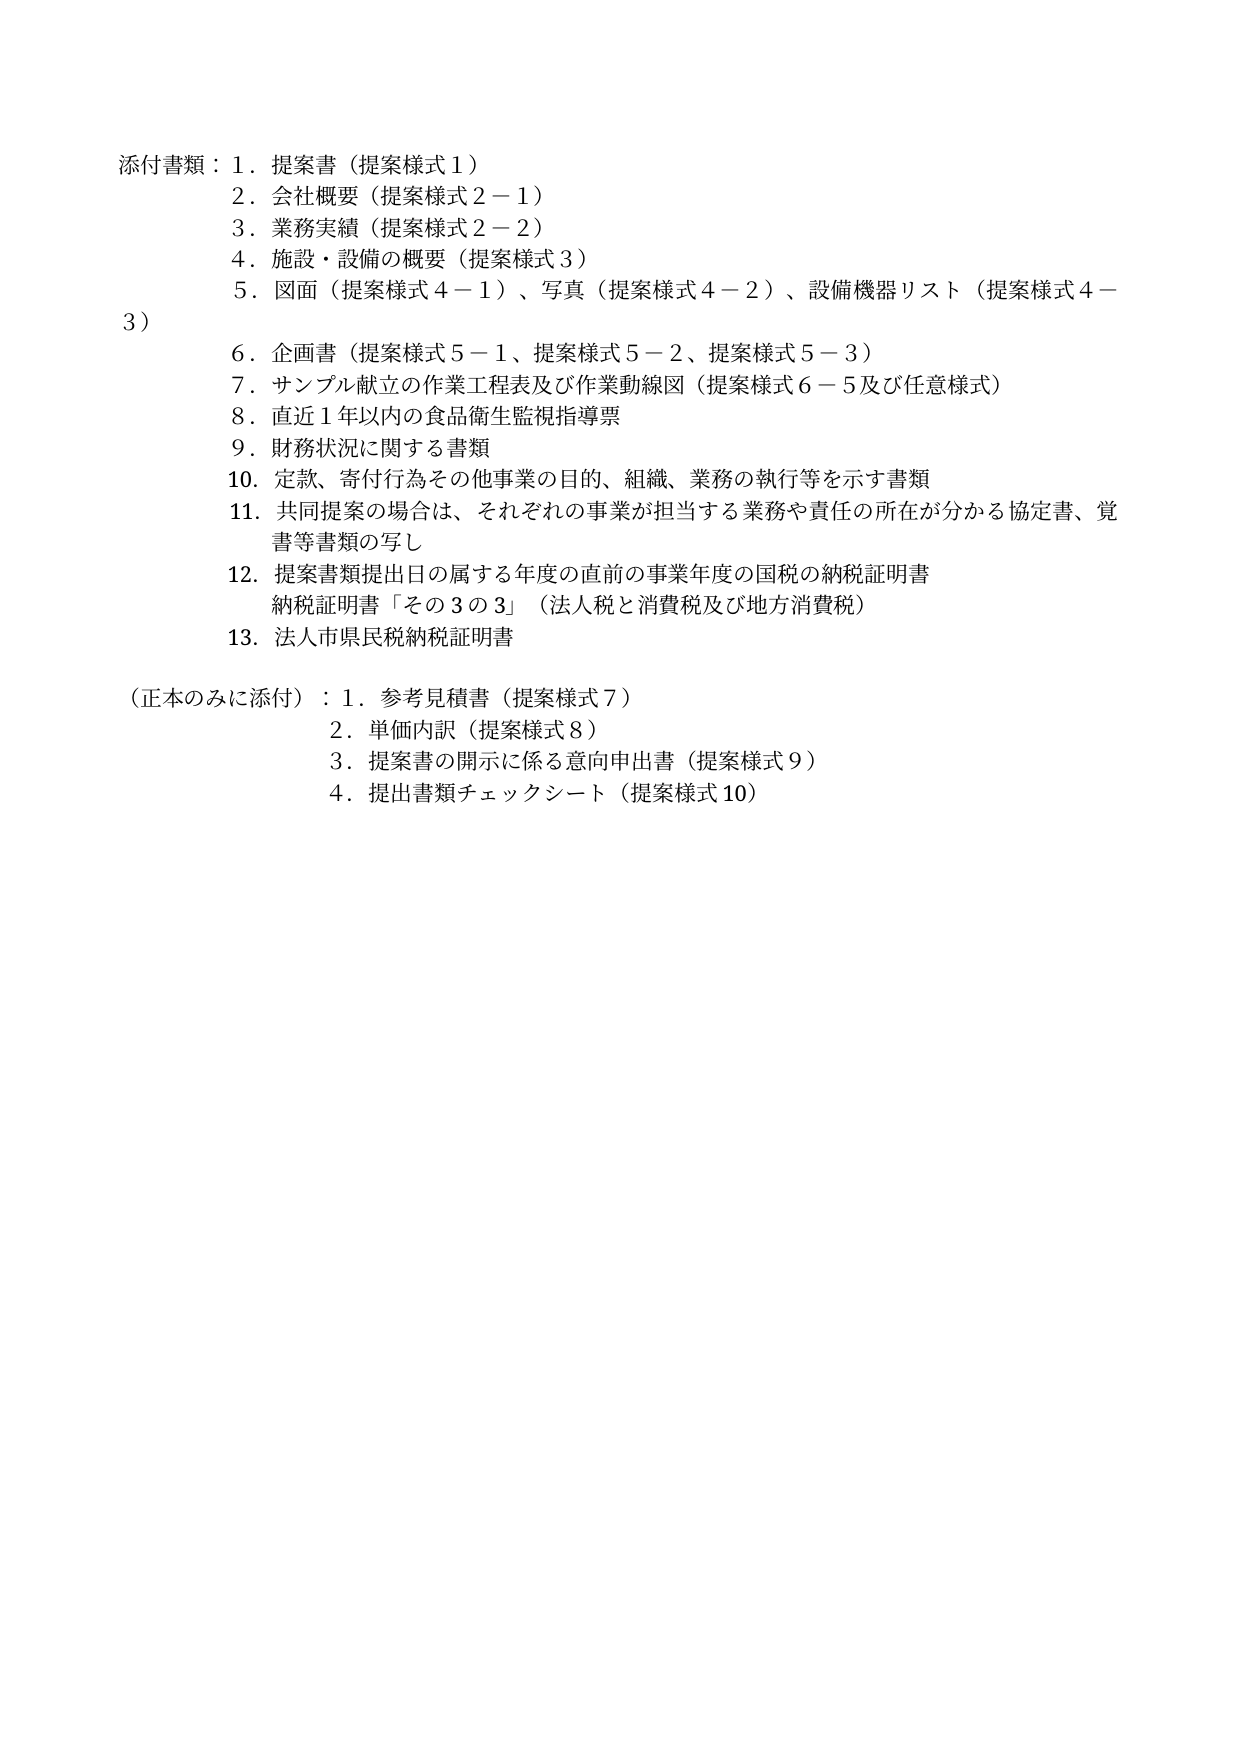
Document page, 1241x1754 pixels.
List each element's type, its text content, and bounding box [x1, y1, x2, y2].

text ２．会社概要（提案様式２－１） [118, 179, 1122, 211]
text ４．提出書類チェックシート（提案様式10） [118, 776, 1122, 807]
text ６．企画書（提案様式５－１、提案様式５－２、提案様式５－３） [118, 337, 1122, 368]
text ３．提案書の開示に係る意向申出書（提案様式９） [118, 744, 1122, 776]
text 納税証明書「その3の3」（法人税と消費税及び地方消費税） [118, 589, 1122, 620]
text （正本のみに添付）：１．参考見積書（提案様式７） [118, 682, 1122, 713]
text ５．図面（提案様式４－１）、写真（提案様式４－２）、設備機器リスト（提案様式４－３） [118, 274, 1122, 337]
text 10．定款、寄付行為その他事業の目的、組織、業務の執行等を示す書類 [118, 462, 1122, 494]
text ３．業務実績（提案様式２－２） [118, 211, 1122, 242]
text ４．施設・設備の概要（提案様式３） [118, 242, 1122, 274]
text ８．直近１年以内の食品衛生監視指導票 [118, 399, 1122, 431]
text 11．共同提案の場合は、それぞれの事業が担当する業務や責任の所在が分かる協定書、覚書等書類の写し [118, 494, 1122, 557]
text 12．提案書類提出日の属する年度の直前の事業年度の国税の納税証明書 [118, 557, 1122, 589]
text ７．サンプル献立の作業工程表及び作業動線図（提案様式６－５及び任意様式） [118, 368, 1122, 399]
text ９．財務状況に関する書類 [118, 431, 1122, 462]
text ２．単価内訳（提案様式８） [118, 713, 1122, 744]
text 13．法人市県民税納税証明書 [118, 620, 1122, 652]
text 添付書類：１．提案書（提案様式１） [118, 148, 1122, 179]
